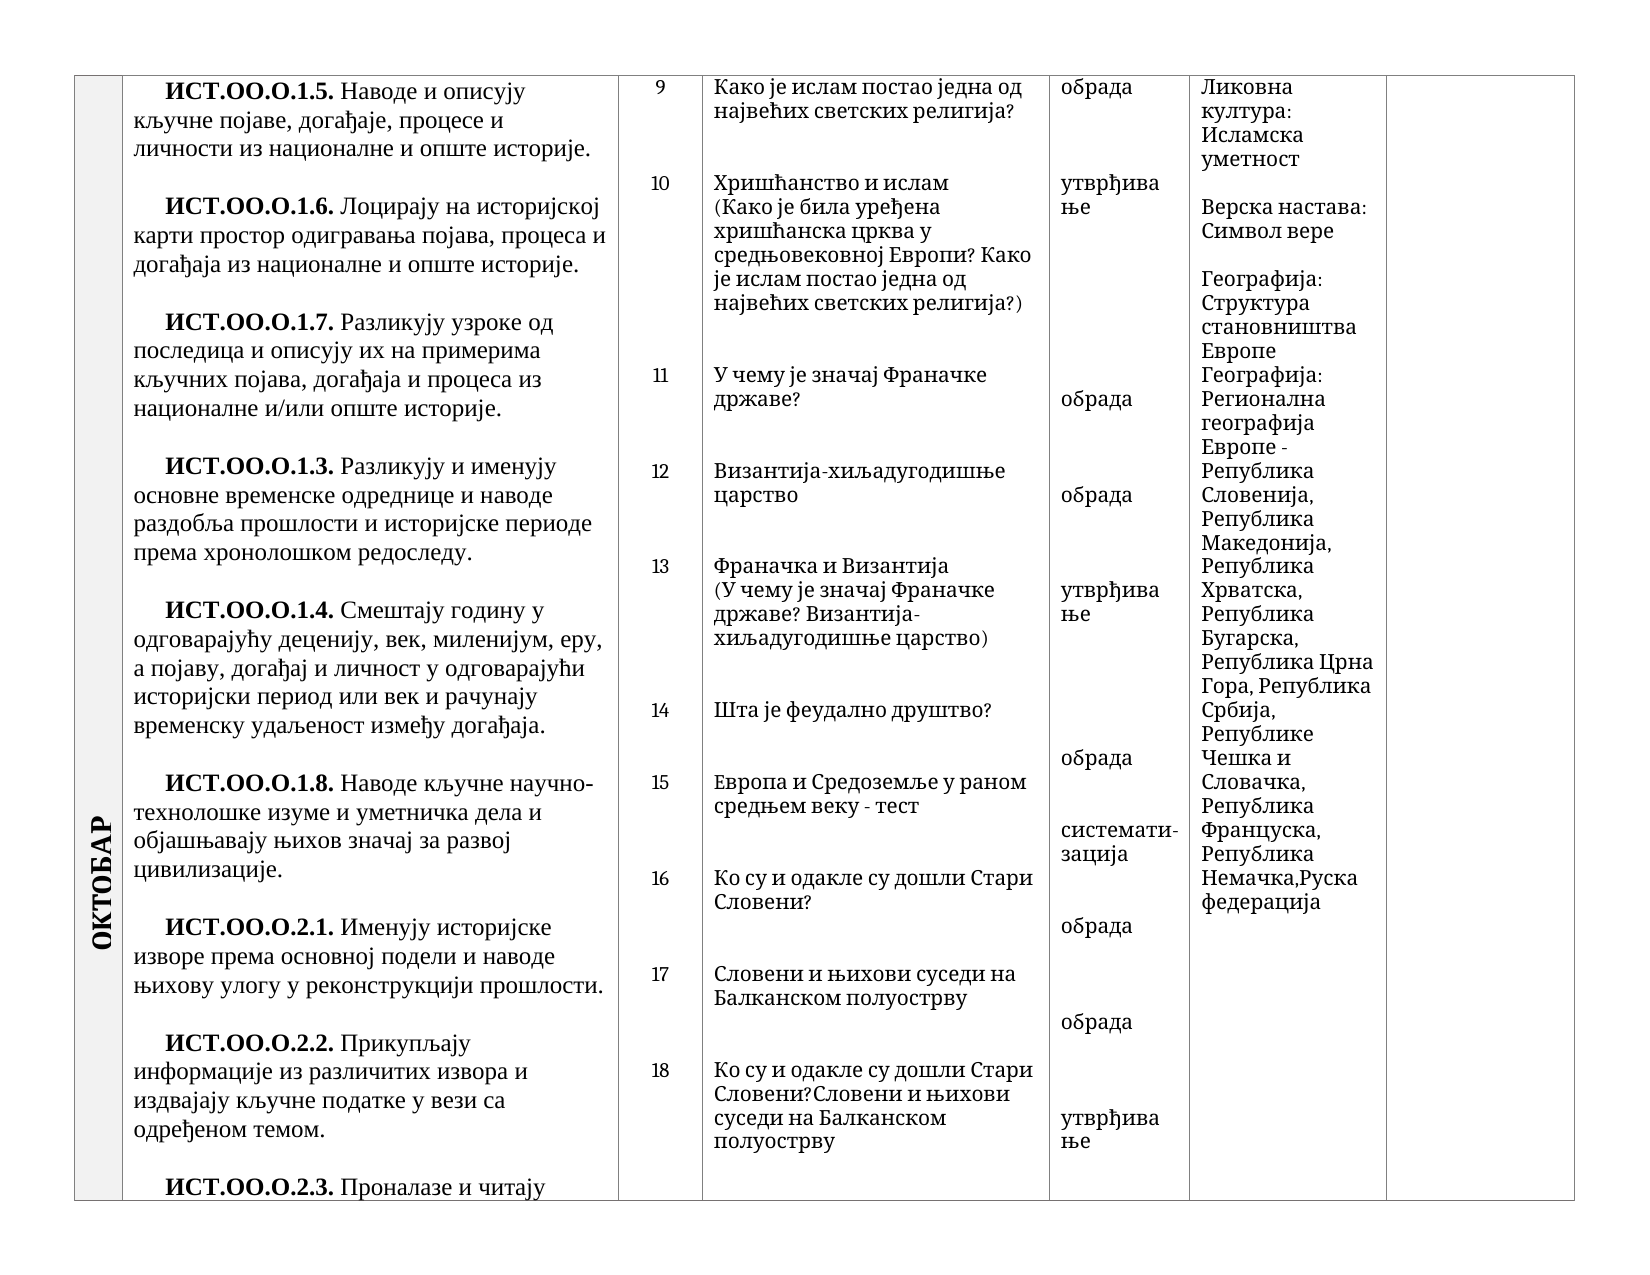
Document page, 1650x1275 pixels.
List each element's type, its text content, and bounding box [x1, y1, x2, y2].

table_cell Ликовна култура: Исламска уметност Верска настава: Символ вере Географија: Структура становништва Европе Географија: Регионална географија Европе - Република Словенија, Република Македонија, Република Хрватска, Република Бугарска, Република Црна Гора, Република Србија, Републике Чешка и Словачка, Република Француска, Република Немачка,Руска федерација [1190, 76, 1386, 1200]
table_cell OKTOБАР [75, 76, 122, 1200]
table_cell 9 10 11 12 13 14 15 16 17 18 [619, 76, 702, 1200]
table_cell [1387, 76, 1574, 1200]
table_cell Како је ислам постао једна од највећих светских религија? Хришћанство и ислам (Како је била уређена хришћанска црква у средњовековној Европи? Како је ислам постао једна од највећих светских религија?) У чему је значај Франачке државе? Византија-хиљадугодишње царство Франачка и Византија (У чему је значај Франачке државе? Византија-хиљадугодишње царство) Шта је феудално друштво? Eвропа и Средоземље у раном средњем веку - тест Ко су и одакле су дошли Стари Словени? Словени и њихови суседи на Балканском полуострву Ко су и одакле су дошли Стари Словени?Словени и њихови суседи на Балканском полуострву [703, 76, 1049, 1200]
table_cell обрада утврђивање обрада обрада утврђивање обрада системати-зација обрада обрада утврђивање [1050, 76, 1189, 1200]
table_cell  ИСТ.ОО.О.1.5. Наводе и описују кључне појаве, догађаје, процесе и личности из националне и опште историје.  ИСТ.ОО.О.1.6. Лоцирају на историјској карти простор одигравања појава, процеса и догађаја из националне и опште историје.  ИСТ.ОО.О.1.7. Разликују узроке од последица и описују их на примерима кључних појава, догађаја и процеса из националне и/или опште историје.  ИСТ.ОО.О.1.3. Разликују и именују основне временске одреднице и наводе раздобља прошлости и историјске периоде према хронолошком редоследу.  ИСТ.ОО.О.1.4. Смештају годину у одговарајућу деценију, век, миленијум, еру, а појаву, догађај и личност у одговарајући историјски период или век и рачунају временску удаљеност између догађаја.  ИСТ.ОО.О.1.8. Наводе кључне научно-технолошке изуме и уметничка дела и објашњавају њихов значај за развој цивилизације.  ИСТ.ОО.О.2.1. Именују историјске изворе према основној подели и наводе њихову улогу у реконструкцији прошлости.  ИСТ.ОО.О.2.2. Прикупљају информације из различитих извора и издвајају кључне податке у вези са одређеном темом.  ИСТ.ОО.О.2.3. Проналазе и читају једноставне и карактеристичне историјске информације дате у форми историјске карте (наведена легенда), табеле и/или графикона.  ИСТ.ОО.О.2.5. Пореде различите изворе о истој историјској појави, догађају и/или личности и идентификују сличности и разлике у њиховом представљању и/или интерпретацији.  ИСТ.ОО.О.3.5. Наводе и примерима илуструју културно-историјско наслеђе сопственог и других народа.  ИСТ.ОО.О.3.6. Препознају и описују утицај културно-историјске баштине на изградњу идентитета. [123, 76, 618, 1200]
